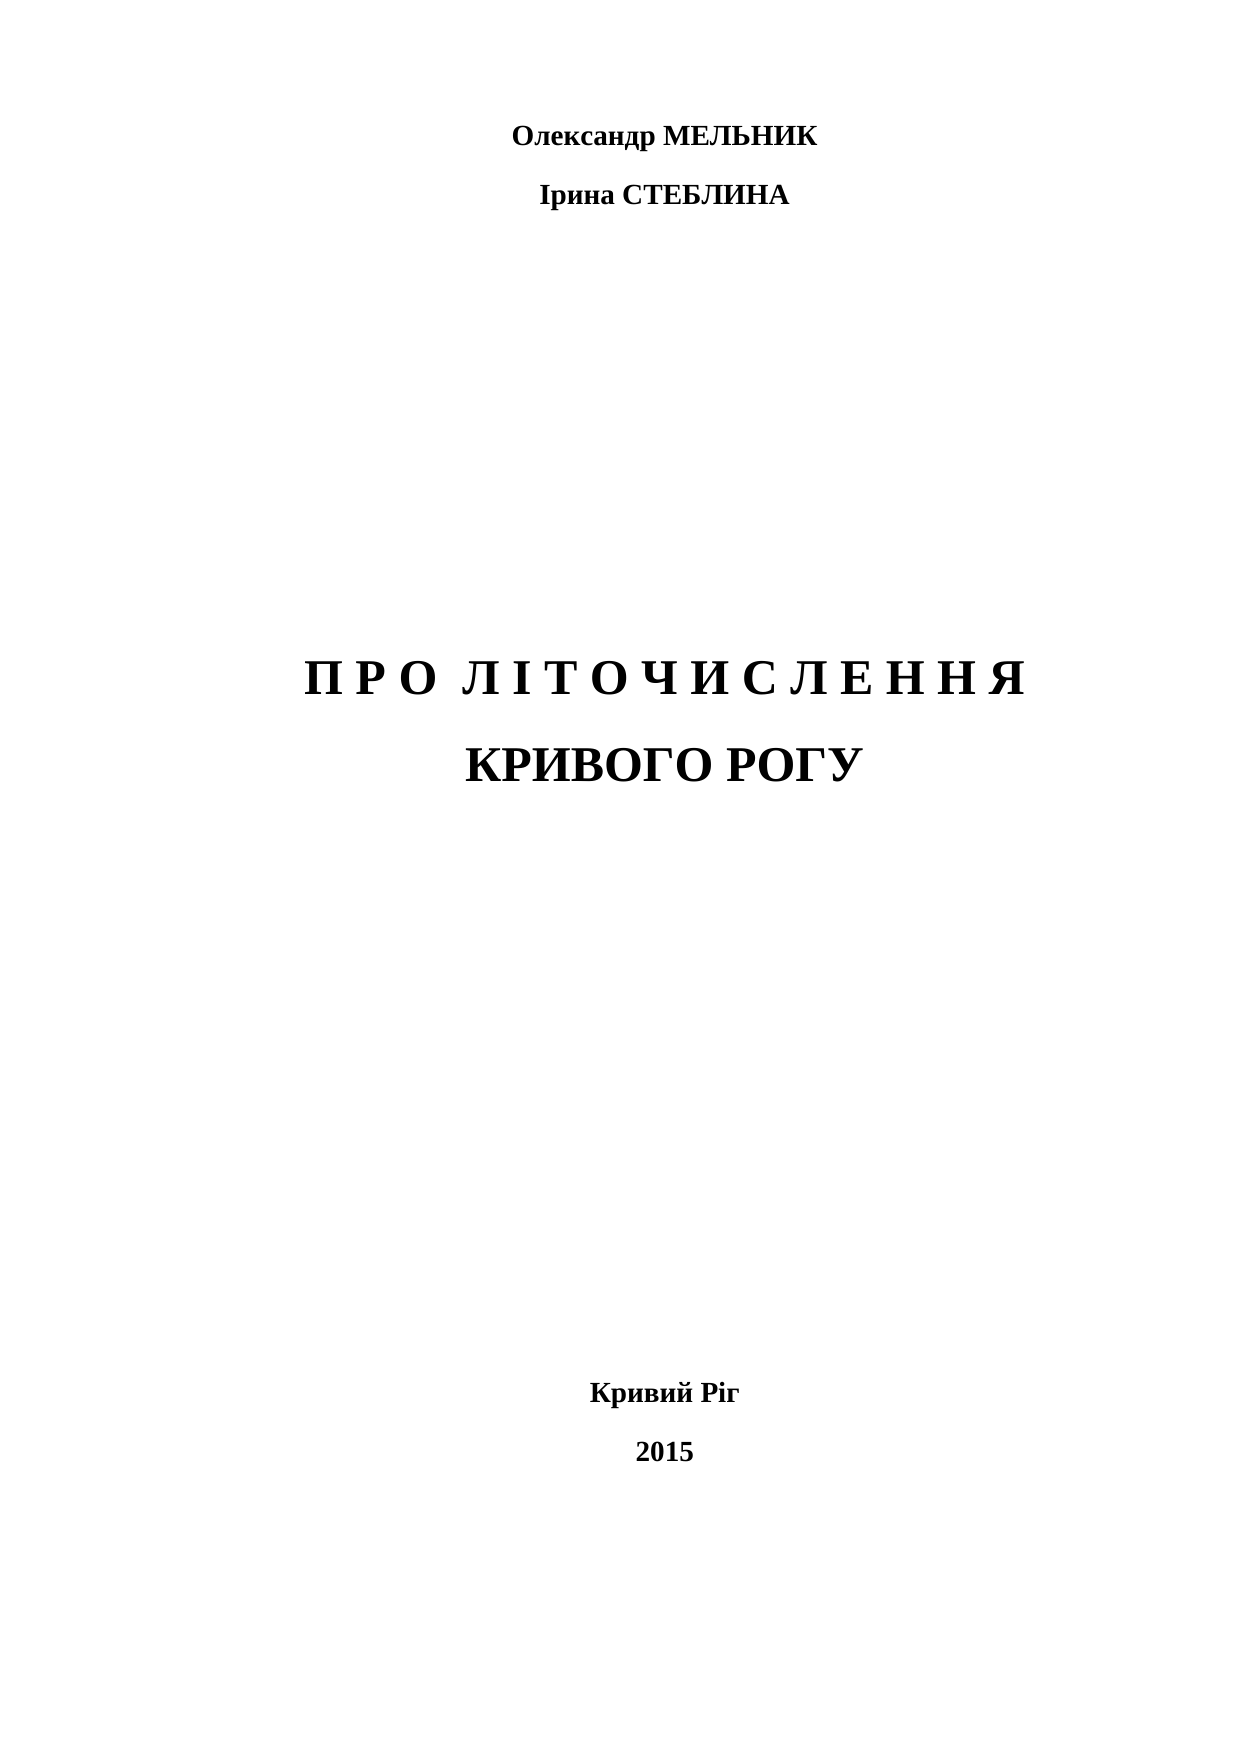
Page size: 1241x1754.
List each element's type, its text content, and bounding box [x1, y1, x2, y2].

text КРИВОГО РОГУ [177, 735, 1152, 792]
text П Р О Л І Т О Ч И С Л Е Н Н Я [177, 648, 1152, 706]
text 2015 [177, 1434, 1152, 1468]
text Олександр МЕЛЬНИК [177, 118, 1152, 152]
text Кривий Ріг [177, 1375, 1152, 1408]
text Ірина СТЕБЛИНА [177, 177, 1152, 211]
